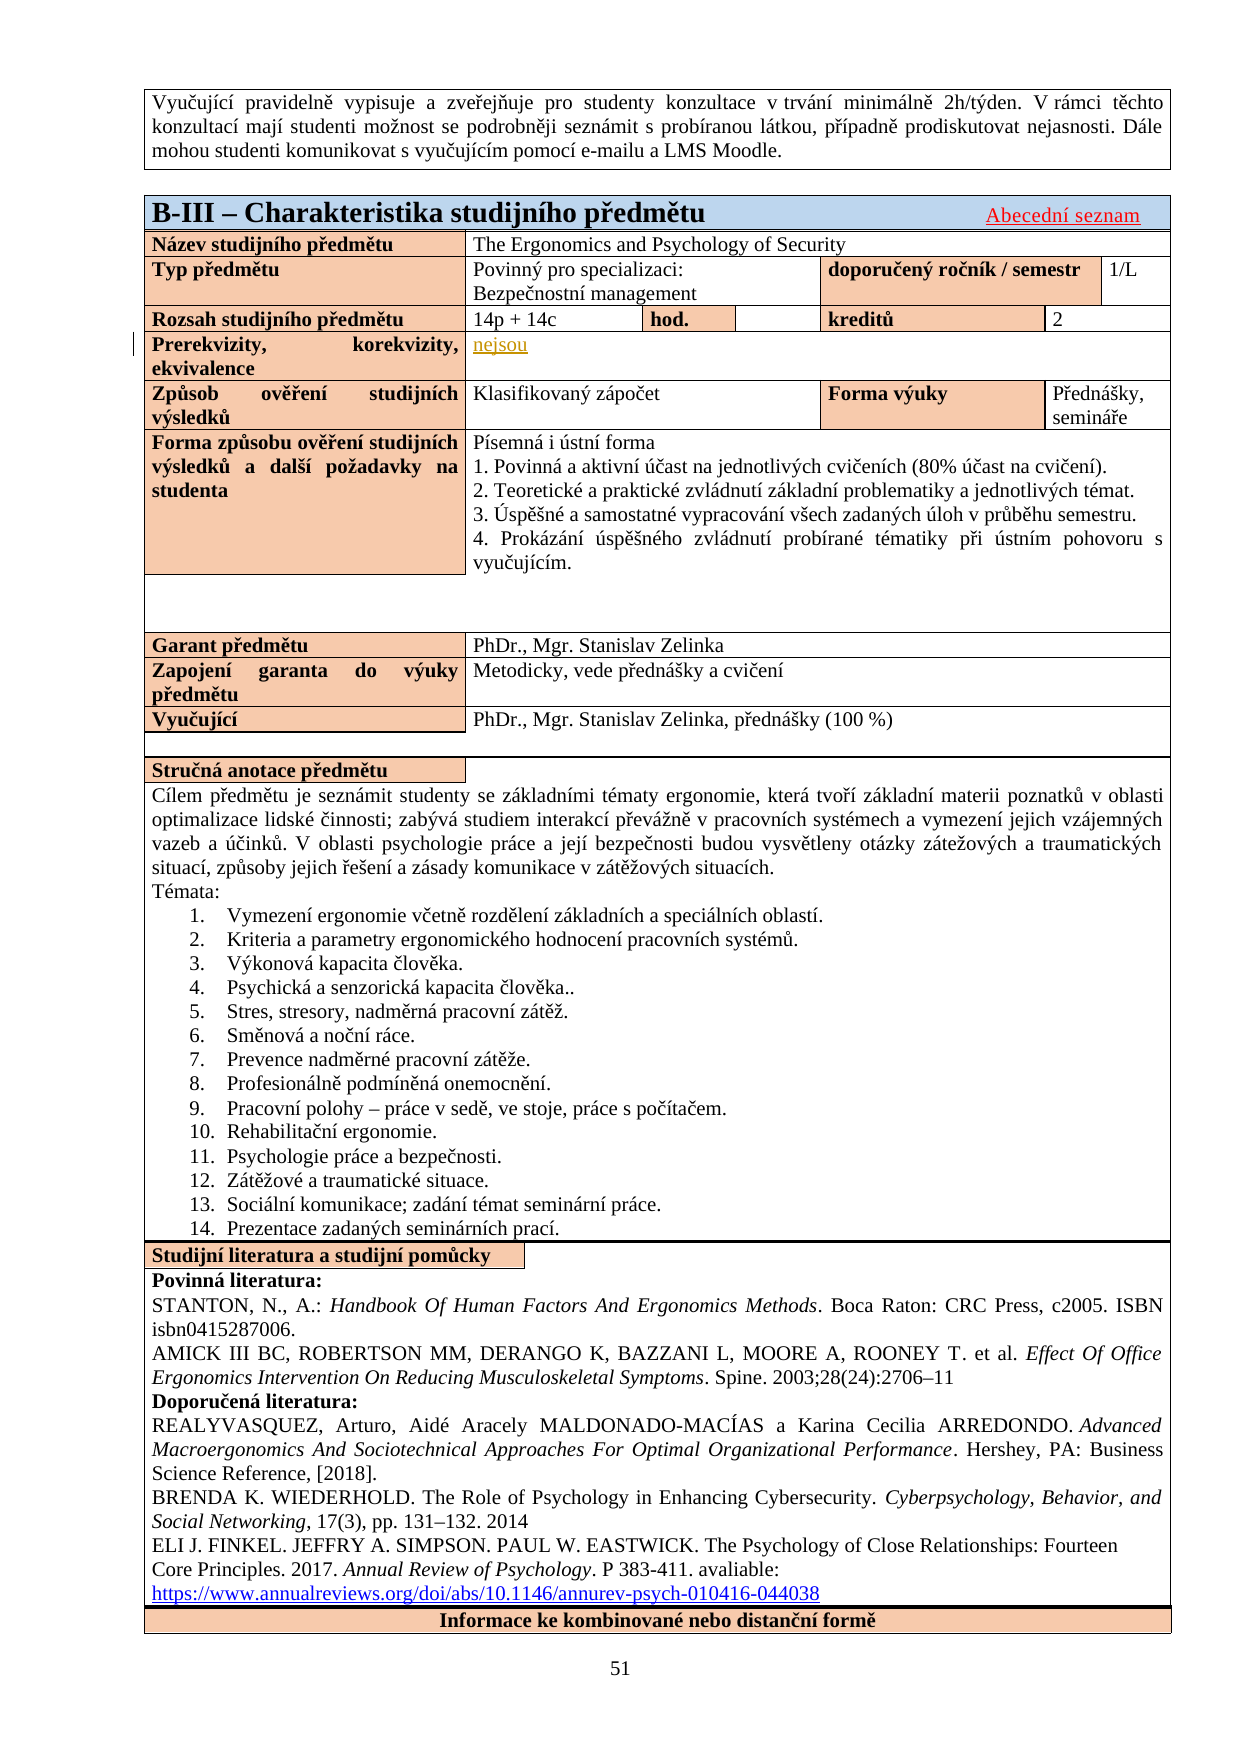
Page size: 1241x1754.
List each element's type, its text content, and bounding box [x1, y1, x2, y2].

table_cell doporučený ročník / semestr [821, 257, 1101, 305]
table_cell Způsob ověření studijních výsledků [145, 381, 465, 429]
table_cell The Ergonomics and Psychology of Security [466, 232, 1170, 256]
table_cell Povinný pro specializaci: Bezpečnostní management [466, 257, 820, 305]
table_cell Cílem předmětu je seznámit studenty se základními tématy ergonomie, která tvoří základní materii poznatků v oblasti optimalizace lidské činnosti; zabývá studiem interakcí převážně v pracovních systémech a vymezení jejich vzájemných vazeb a účinků. V oblasti psychologie práce a její bezpečnosti budou vysvětleny otázky zátežových a traumatických situací, způsoby jejich řešení a zásady komunikace v zátěžových situacích. Témata: Vymezení ergonomie včetně rozdělení základních a speciálních oblastí. Kriteria a parametry ergonomického hodnocení pracovních systémů. Výkonová kapacita člověka. Psychická a senzorická kapacita člověka.. Stres, stresory, nadměrná pracovní zátěž. Směnová a noční ráce. Prevence nadměrné pracovní zátěže. Profesionálně podmíněná onemocnění. Pracovní polohy – práce v sedě, ve stoje, práce s počítačem. Rehabilitační ergonomie. Psychologie práce a bezpečnosti. Zátěžové a traumatické situace. Sociální komunikace; zadání témat seminární práce. Prezentace zadaných seminárních prací. [145, 782, 1170, 1240]
table_cell Forma výuky [821, 381, 1044, 429]
table_cell Povinná literatura: STANTON, N., A.: Handbook Of Human Factors And Ergonomics Methods. Boca Raton: CRC Press, c2005. ISBN isbn0415287006. Amick III BC, Robertson MM, DeRango K, Bazzani L, Moore A, Rooney T. et al. Effect Of Office Ergonomics Intervention On Reducing Musculoskeletal Symptoms. Spine. 2003;28(24):2706–11 Doporučená literatura: REALYVASQUEZ, Arturo, Aidé Aracely MALDONADO-MACÍAS a Karina Cecilia ARREDONDO. Advanced Macroergonomics And Sociotechnical Approaches For Optimal Organizational Performance. Hershey, PA: Business Science Reference, [2018]. Brenda K. Wiederhold. The Role of Psychology in Enhancing Cybersecurity. Cyberpsychology, Behavior, and Social Networking, 17(3), pp. 131–132. 2014 Eli J. Finkel. Jeffry A. Simpson. Paul W. Eastwick. The Psychology of Close Relationships: Fourteen Core Principles. 2017. Annual Review of Psychology. P 383-411. avaliable: https://www.annualreviews.org/doi/abs/10.1146/annurev-psych-010416-044038 [145, 1268, 1170, 1605]
table_cell hod. [643, 306, 735, 331]
table_cell PhDr., Mgr. Stanislav Zelinka, přednášky (100 %) [466, 707, 1170, 731]
table_cell Písemná i ústní forma 1. Povinná a aktivní účast na jednotlivých cvičeních (80% účast na cvičení). 2. Teoretické a praktické zvládnutí základní problematiky a jednotlivých témat. 3. Úspěšné a samostatné vypracování všech zadaných úloh v průběhu semestru. 4. Prokázání úspěšného zvládnutí probírané tématiky při ústním pohovoru s vyučujícím. [466, 430, 1170, 574]
table_cell Název studijního předmětu [145, 232, 465, 256]
table_cell kreditů [821, 306, 1044, 331]
table_cell Forma způsobu ověření studijních výsledků a další požadavky na studenta [145, 430, 465, 574]
table_cell 14p + 14c [466, 306, 642, 331]
table_cell Typ předmětu [145, 257, 465, 305]
table_cell Stručná anotace předmětu [145, 758, 465, 782]
table_cell Informace ke kombinované nebo distanční formě [145, 1609, 1171, 1632]
table_cell Garant předmětu [145, 633, 465, 657]
table_cell 1/L [1102, 257, 1170, 305]
table_cell Vyučující [145, 707, 465, 731]
table_cell PhDr., Mgr. Stanislav Zelinka [466, 633, 1170, 657]
table_cell Vyučující pravidelně vypisuje a zveřejňuje pro studenty konzultace v trvání minimálně 2h/týden. V rámci těchto konzultací mají studenti možnost se podrobněji seznámit s probíranou látkou, případně prodiskutovat nejasnosti. Dále mohou studenti komunikovat s vyučujícím pomocí e-mailu a LMS Moodle. [145, 90, 1170, 169]
table_cell [466, 758, 1170, 782]
table_cell [145, 574, 1170, 632]
table_cell Zapojení garanta do výuky předmětu [145, 658, 465, 706]
table_cell [525, 1243, 1170, 1267]
table_cell [466, 332, 1170, 380]
table_cell Klasifikovaný zápočet [466, 381, 820, 429]
table_cell Metodicky, vede přednášky a cvičení [466, 658, 1170, 706]
table_cell Studijní literatura a studijní pomůcky [145, 1243, 524, 1267]
table_cell [736, 306, 820, 331]
table_cell Přednášky, semináře [1046, 381, 1170, 429]
table_cell 2 [1046, 306, 1170, 331]
table_cell [145, 731, 1170, 756]
table_cell Prerekvizity, korekvizity, ekvivalence [145, 332, 465, 380]
table_cell Rozsah studijního předmětu [145, 306, 465, 331]
table_header B-III – Charakteristika studijního předmětu [145, 196, 1170, 229]
